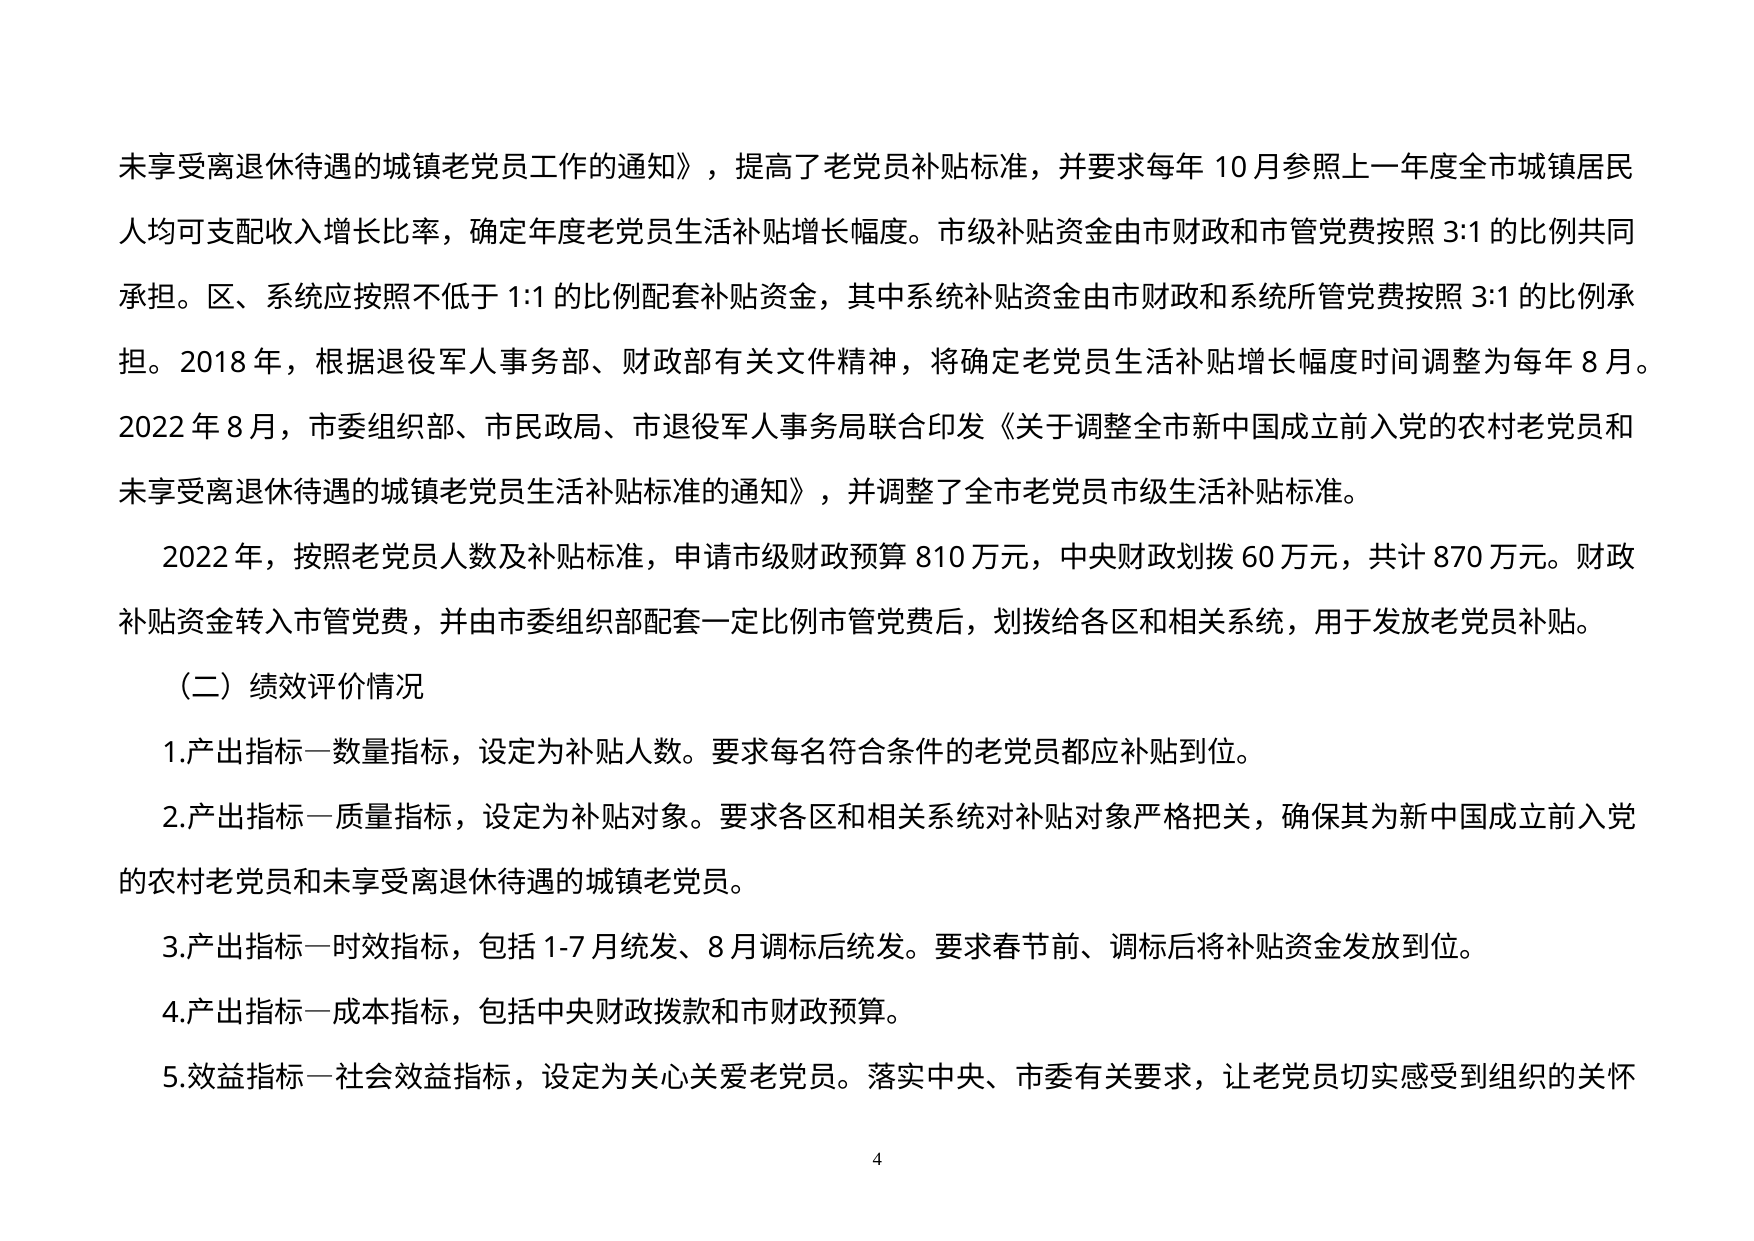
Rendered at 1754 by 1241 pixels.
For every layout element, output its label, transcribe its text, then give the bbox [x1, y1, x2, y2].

text （二）绩效评价情况 [118, 653, 1636, 718]
text 1.产出指标—数量指标，设定为补贴人数。要求每名符合条件的老党员都应补贴到位。 [118, 718, 1636, 783]
text 2.产出指标—质量指标，设定为补贴对象。要求各区和相关系统对补贴对象严格把关，确保其为新中国成立前入党的农村老党员和未享受离退休待遇的城镇老党员。 [118, 783, 1636, 913]
text 3.产出指标—时效指标，包括1-7月统发、8月调标后统发。要求春节前、调标后将补贴资金发放到位。 [118, 913, 1636, 978]
text 4.产出指标—成本指标，包括中央财政拨款和市财政预算。 [118, 978, 1636, 1043]
text 2022年，按照老党员人数及补贴标准，申请市级财政预算810万元，中央财政划拨60万元，共计870万元。财政补贴资金转入市管党费，并由市委组织部配套一定比例市管党费后，划拨给各区和相关系统，用于发放老党员补贴。 [118, 523, 1636, 653]
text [118, 1043, 1636, 1108]
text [118, 133, 1636, 523]
